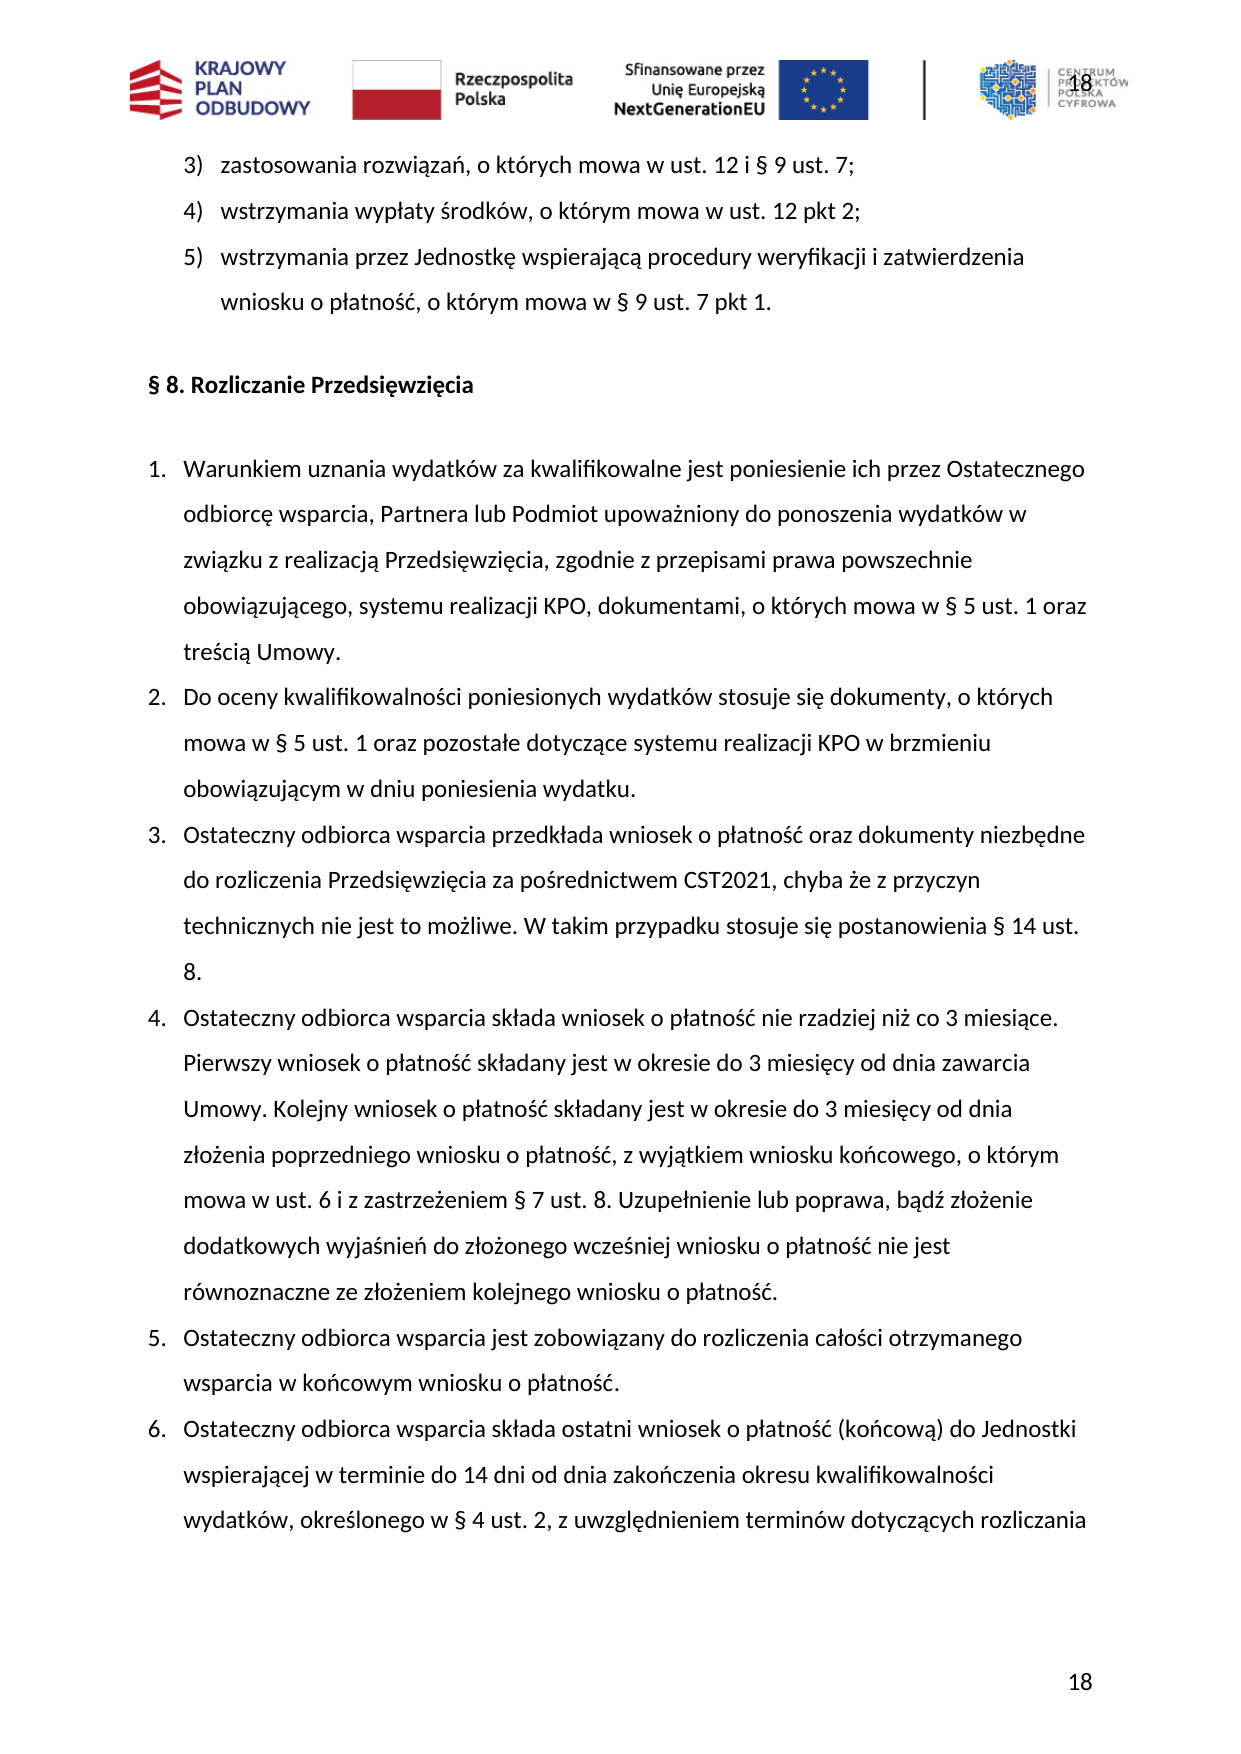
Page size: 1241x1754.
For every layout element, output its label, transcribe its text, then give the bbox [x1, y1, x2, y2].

list zastosowania rozwiązań, o których mowa w ust. 12 i § 9 ust. 7; [183, 149, 1092, 180]
picture [129, 60, 1129, 120]
list wstrzymania przez Jednostkę wspierającą procedury weryfikacji i zatwierdzenia wniosku o płatność, o którym mowa w § 9 ust. 7 pkt 1. [183, 241, 1092, 317]
subtitle § 8. Rozliczanie Przedsięwzięcia [148, 370, 1092, 400]
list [148, 1413, 1092, 1535]
list Do oceny kwalifikowalności poniesionych wydatków stosuje się dokumenty, o których mowa w § 5 ust. 1 oraz pozostałe dotyczące systemu realizacji KPO w brzmieniu obowiązującym w dniu poniesienia wydatku. [148, 682, 1092, 803]
list Ostateczny odbiorca wsparcia przedkłada wniosek o płatność oraz dokumenty niezbędne do rozliczenia Przedsięwzięcia za pośrednictwem CST2021, chyba że z przyczyn technicznych nie jest to możliwe. W takim przypadku stosuje się postanowienia § 14 ust. 8. [148, 819, 1092, 986]
list Ostateczny odbiorca wsparcia składa wniosek o płatność nie rzadziej niż co 3 miesiące. Pierwszy wniosek o płatność składany jest w okresie do 3 miesięcy od dnia zawarcia Umowy. Kolejny wniosek o płatność składany jest w okresie do 3 miesięcy od dnia złożenia poprzedniego wniosku o płatność, z wyjątkiem wniosku końcowego, o którym mowa w ust. 6 i z zastrzeżeniem § 7 ust. 8. Uzupełnienie lub poprawa, bądź złożenie dodatkowych wyjaśnień do złożonego wcześniej wniosku o płatność nie jest równoznaczne ze złożeniem kolejnego wniosku o płatność. [148, 1002, 1092, 1307]
list wstrzymania wypłaty środków, o którym mowa w ust. 12 pkt 2; [183, 195, 1092, 226]
list Warunkiem uznania wydatków za kwalifikowalne jest poniesienie ich przez Ostatecznego odbiorcę wsparcia, Partnera lub Podmiot upoważniony do ponoszenia wydatków w związku z realizacją Przedsięwzięcia, zgodnie z przepisami prawa powszechnie obowiązującego, systemu realizacji KPO, dokumentami, o których mowa w § 5 ust. 1 oraz treścią Umowy. [148, 453, 1092, 666]
list Ostateczny odbiorca wsparcia jest zobowiązany do rozliczenia całości otrzymanego wsparcia w końcowym wniosku o płatność. [148, 1322, 1092, 1398]
